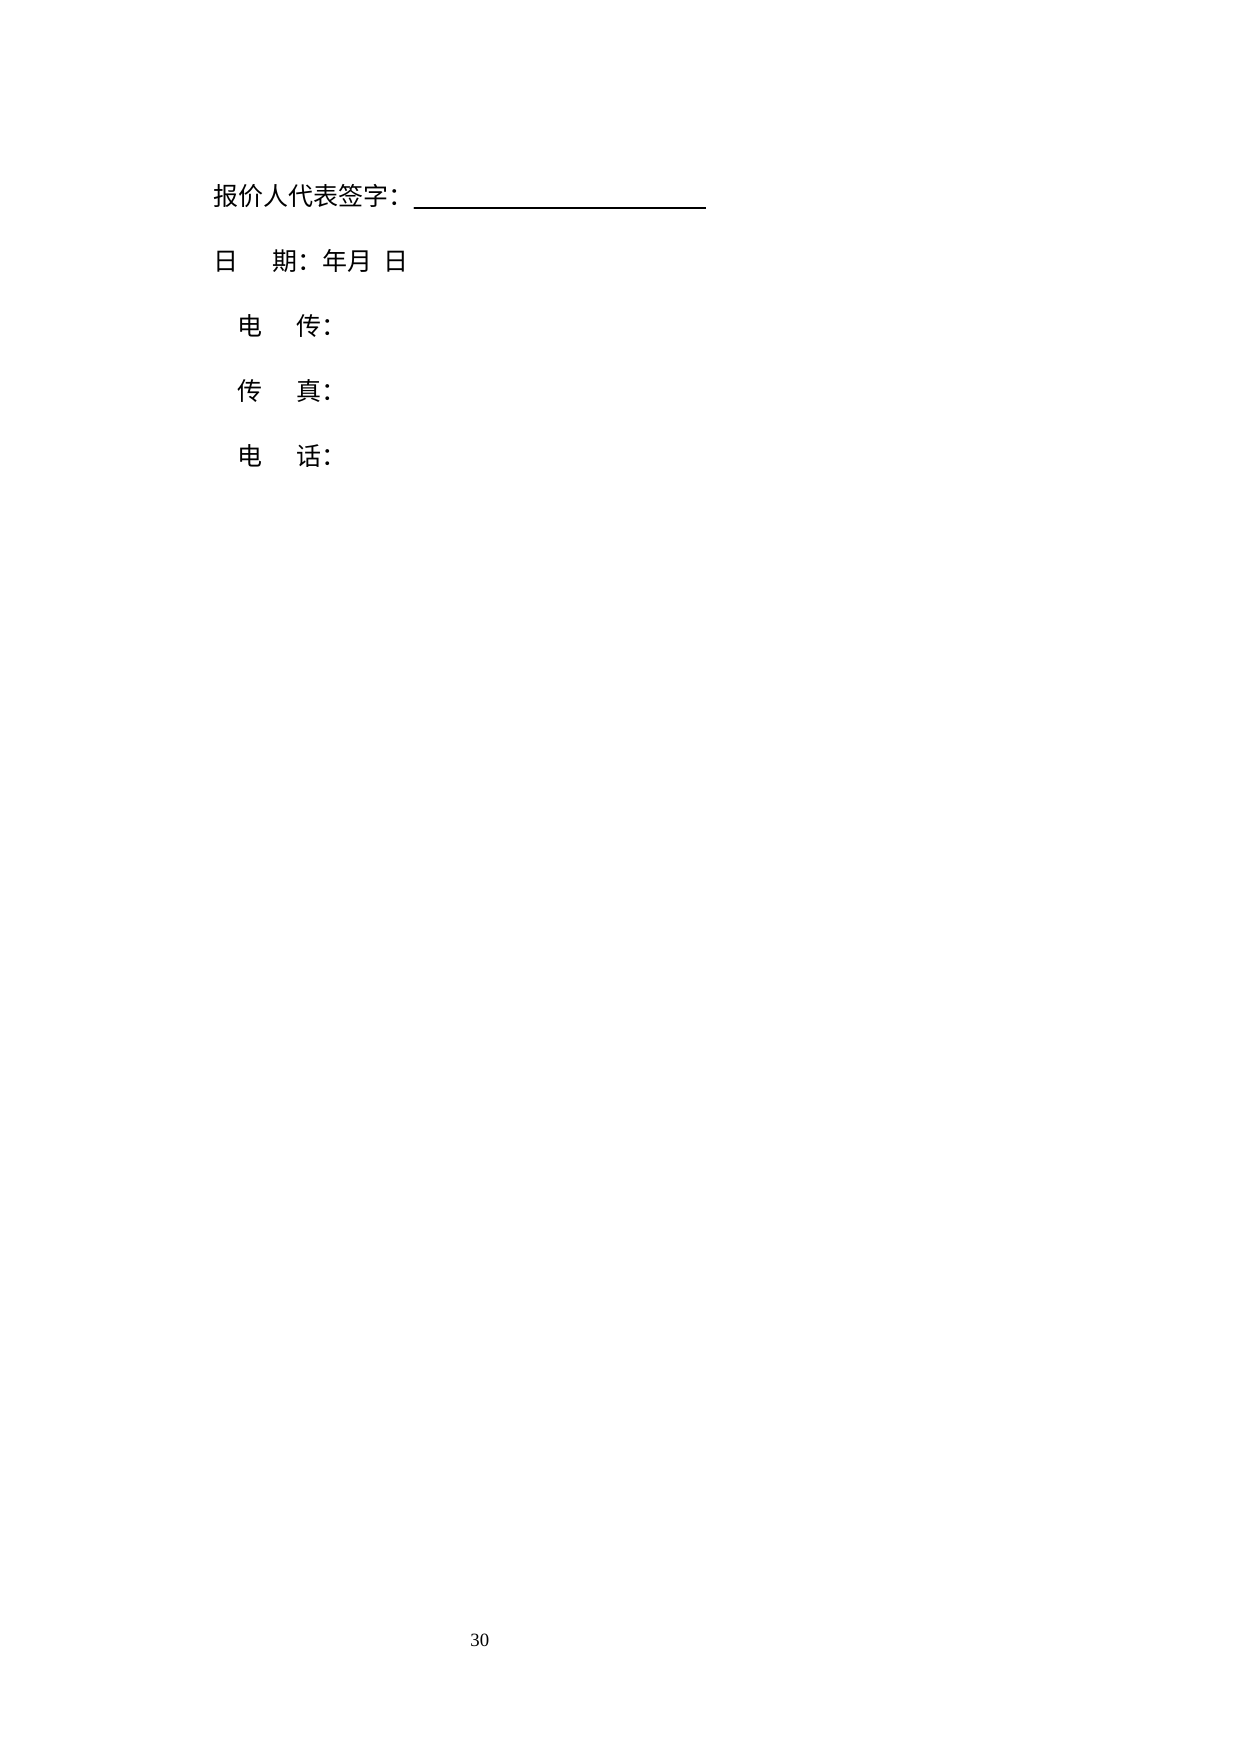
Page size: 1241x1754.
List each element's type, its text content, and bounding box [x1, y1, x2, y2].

text 传 真： [187, 357, 1053, 422]
text 报价人代表签字：_______________ _________ [187, 162, 1053, 227]
text 电 传： [187, 292, 1053, 357]
text 日 期：年月 日 [187, 227, 1053, 292]
text 电 话： [187, 422, 1053, 487]
